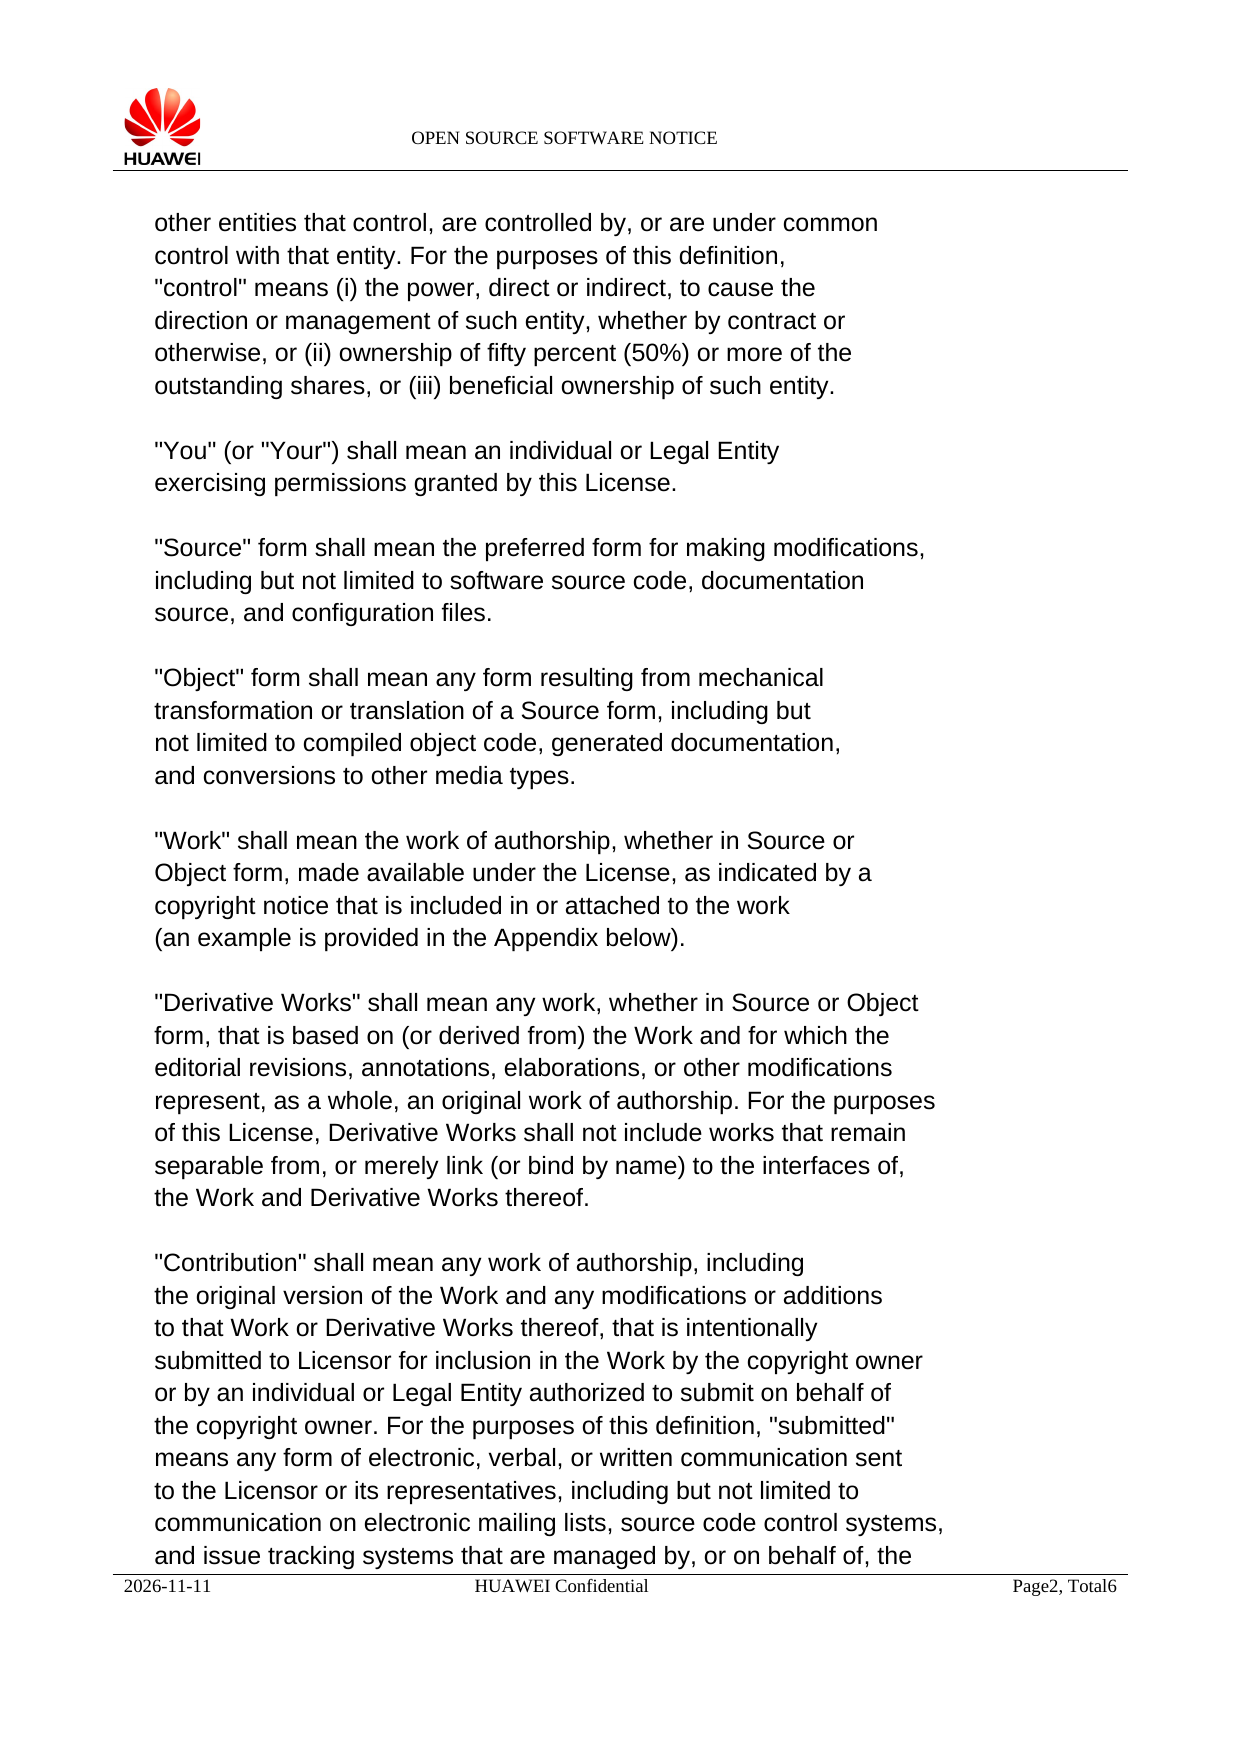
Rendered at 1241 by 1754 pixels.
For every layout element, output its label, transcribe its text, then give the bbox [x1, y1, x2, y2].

text means any form of electronic, verbal, or written communication sent [112, 1441, 1128, 1474]
text (an example is provided in the Appendix below). [112, 921, 1128, 954]
text "Object" form shall mean any form resulting from mechanical [112, 661, 1128, 694]
text other entities that control, are controlled by, or are under common [112, 206, 1128, 239]
text to the Licensor or its representatives, including but not limited to [112, 1474, 1128, 1506]
picture [124, 88, 201, 165]
text and conversions to other media types. [112, 759, 1128, 791]
text separable from, or merely link (or bind by name) to the interfaces of, [112, 1149, 1128, 1181]
text editorial revisions, annotations, elaborations, or other modifications [112, 1051, 1128, 1084]
text "Contribution" shall mean any work of authorship, including [112, 1246, 1128, 1279]
text represent, as a whole, an original work of authorship. For the purposes [112, 1084, 1128, 1116]
text of this License, Derivative Works shall not include works that remain [112, 1116, 1128, 1149]
text the original version of the Work and any modifications or additions [112, 1279, 1128, 1311]
text copyright notice that is included in or attached to the work [112, 889, 1128, 921]
text "Source" form shall mean the preferred form for making modifications, [112, 531, 1128, 564]
text Object form, made available under the License, as indicated by a [112, 856, 1128, 889]
text and issue tracking systems that are managed by, or on behalf of, the [112, 1539, 1128, 1571]
text "You" (or "Your") shall mean an individual or Legal Entity [112, 434, 1128, 466]
text source, and configuration files. [112, 596, 1128, 629]
text direction or management of such entity, whether by contract or [112, 304, 1128, 336]
text exercising permissions granted by this License. [112, 466, 1128, 499]
text transformation or translation of a Source form, including but [112, 694, 1128, 726]
text not limited to compiled object code, generated documentation, [112, 726, 1128, 759]
text form, that is based on (or derived from) the Work and for which the [112, 1019, 1128, 1051]
text to that Work or Derivative Works thereof, that is intentionally [112, 1311, 1128, 1344]
text "control" means (i) the power, direct or indirect, to cause the [112, 271, 1128, 304]
text the copyright owner. For the purposes of this definition, "submitted" [112, 1409, 1128, 1441]
text including but not limited to software source code, documentation [112, 564, 1128, 596]
text control with that entity. For the purposes of this definition, [112, 239, 1128, 271]
text "Work" shall mean the work of authorship, whether in Source or [112, 824, 1128, 856]
text communication on electronic mailing lists, source code control systems, [112, 1506, 1128, 1539]
text or by an individual or Legal Entity authorized to submit on behalf of [112, 1376, 1128, 1409]
text otherwise, or (ii) ownership of fifty percent (50%) or more of the [112, 336, 1128, 369]
text outstanding shares, or (iii) beneficial ownership of such entity. [112, 369, 1128, 401]
text "Derivative Works" shall mean any work, whether in Source or Object [112, 986, 1128, 1019]
text the Work and Derivative Works thereof. [112, 1181, 1128, 1214]
text submitted to Licensor for inclusion in the Work by the copyright owner [112, 1344, 1128, 1376]
